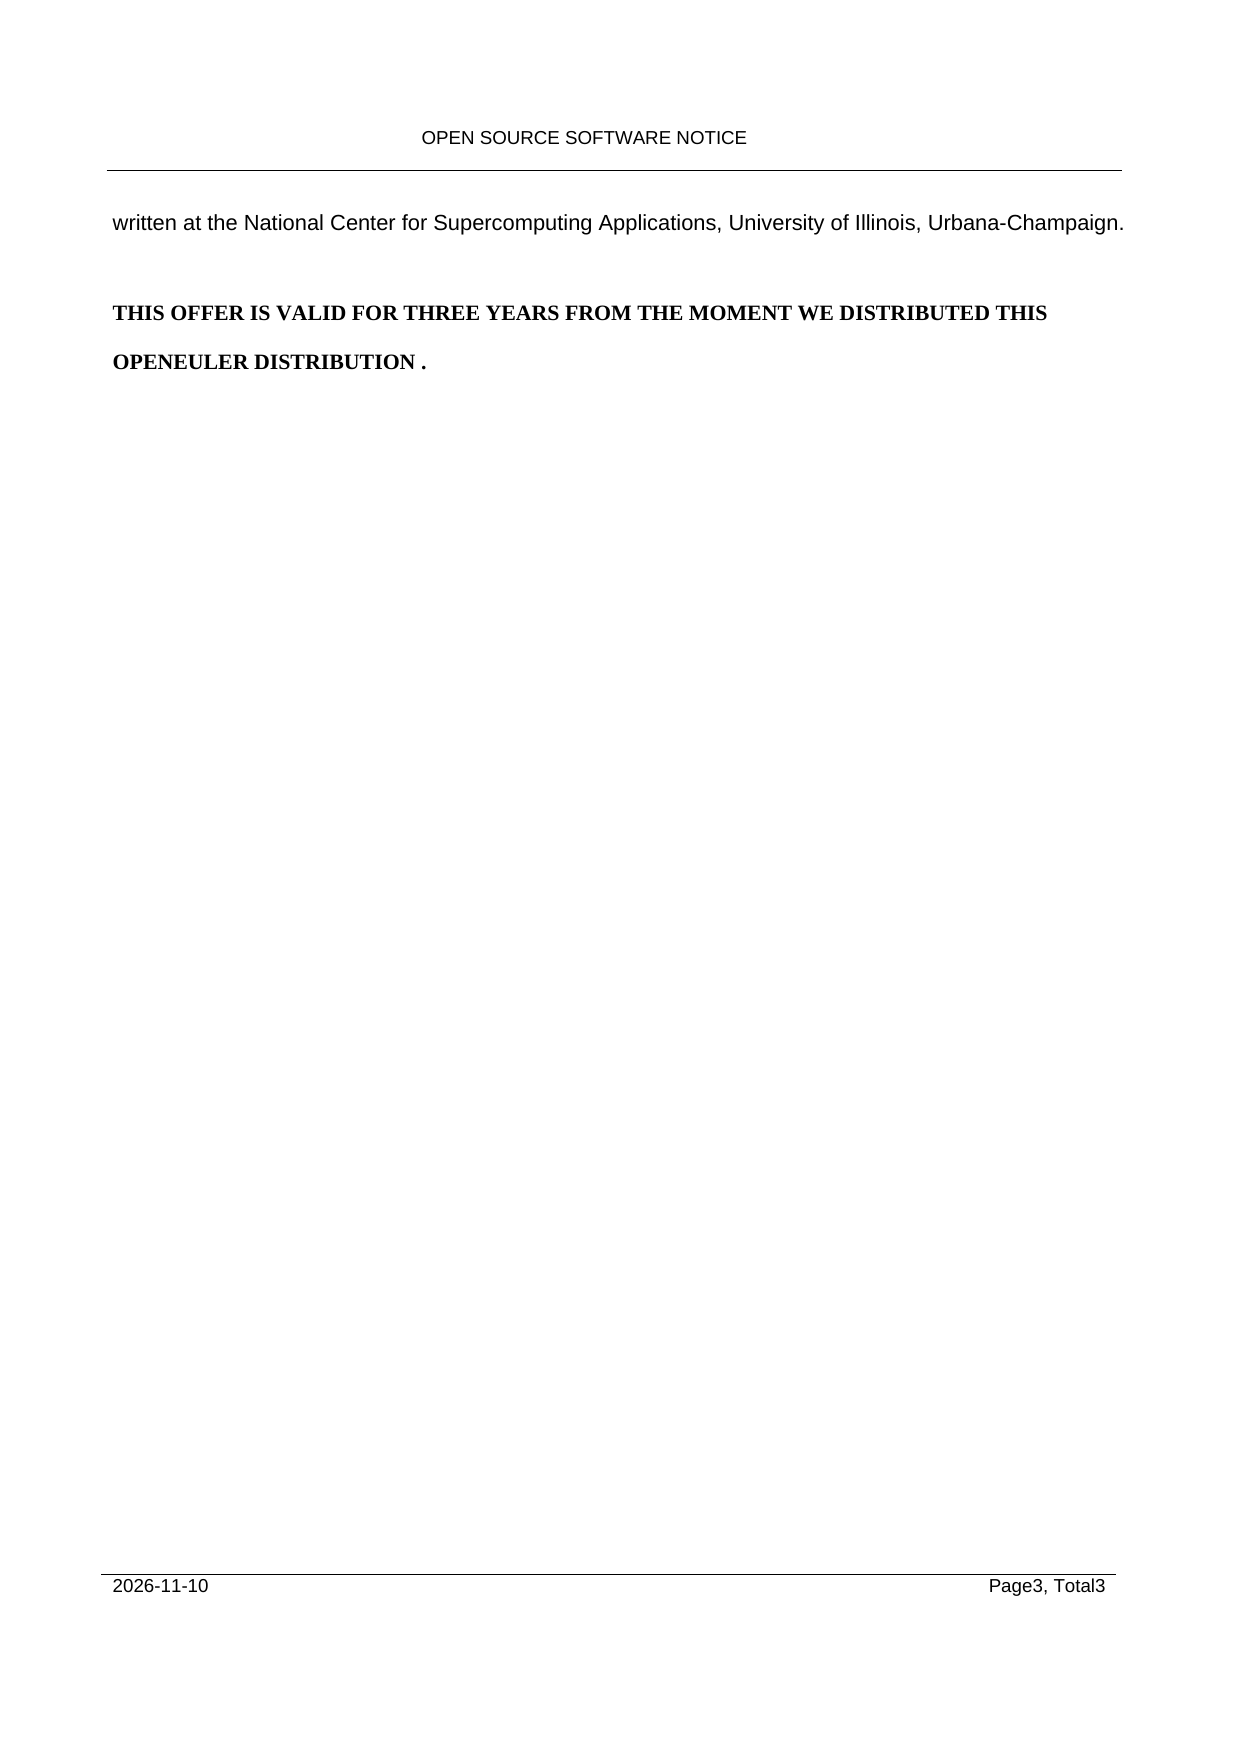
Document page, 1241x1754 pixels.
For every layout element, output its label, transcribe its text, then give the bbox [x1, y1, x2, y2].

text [112, 206, 1128, 239]
text THIS OFFER IS VALID FOR THREE YEARS FROM THE MOMENT WE DISTRIBUTED THIS OPENEULER DISTRIBUTION . [112, 297, 1128, 378]
